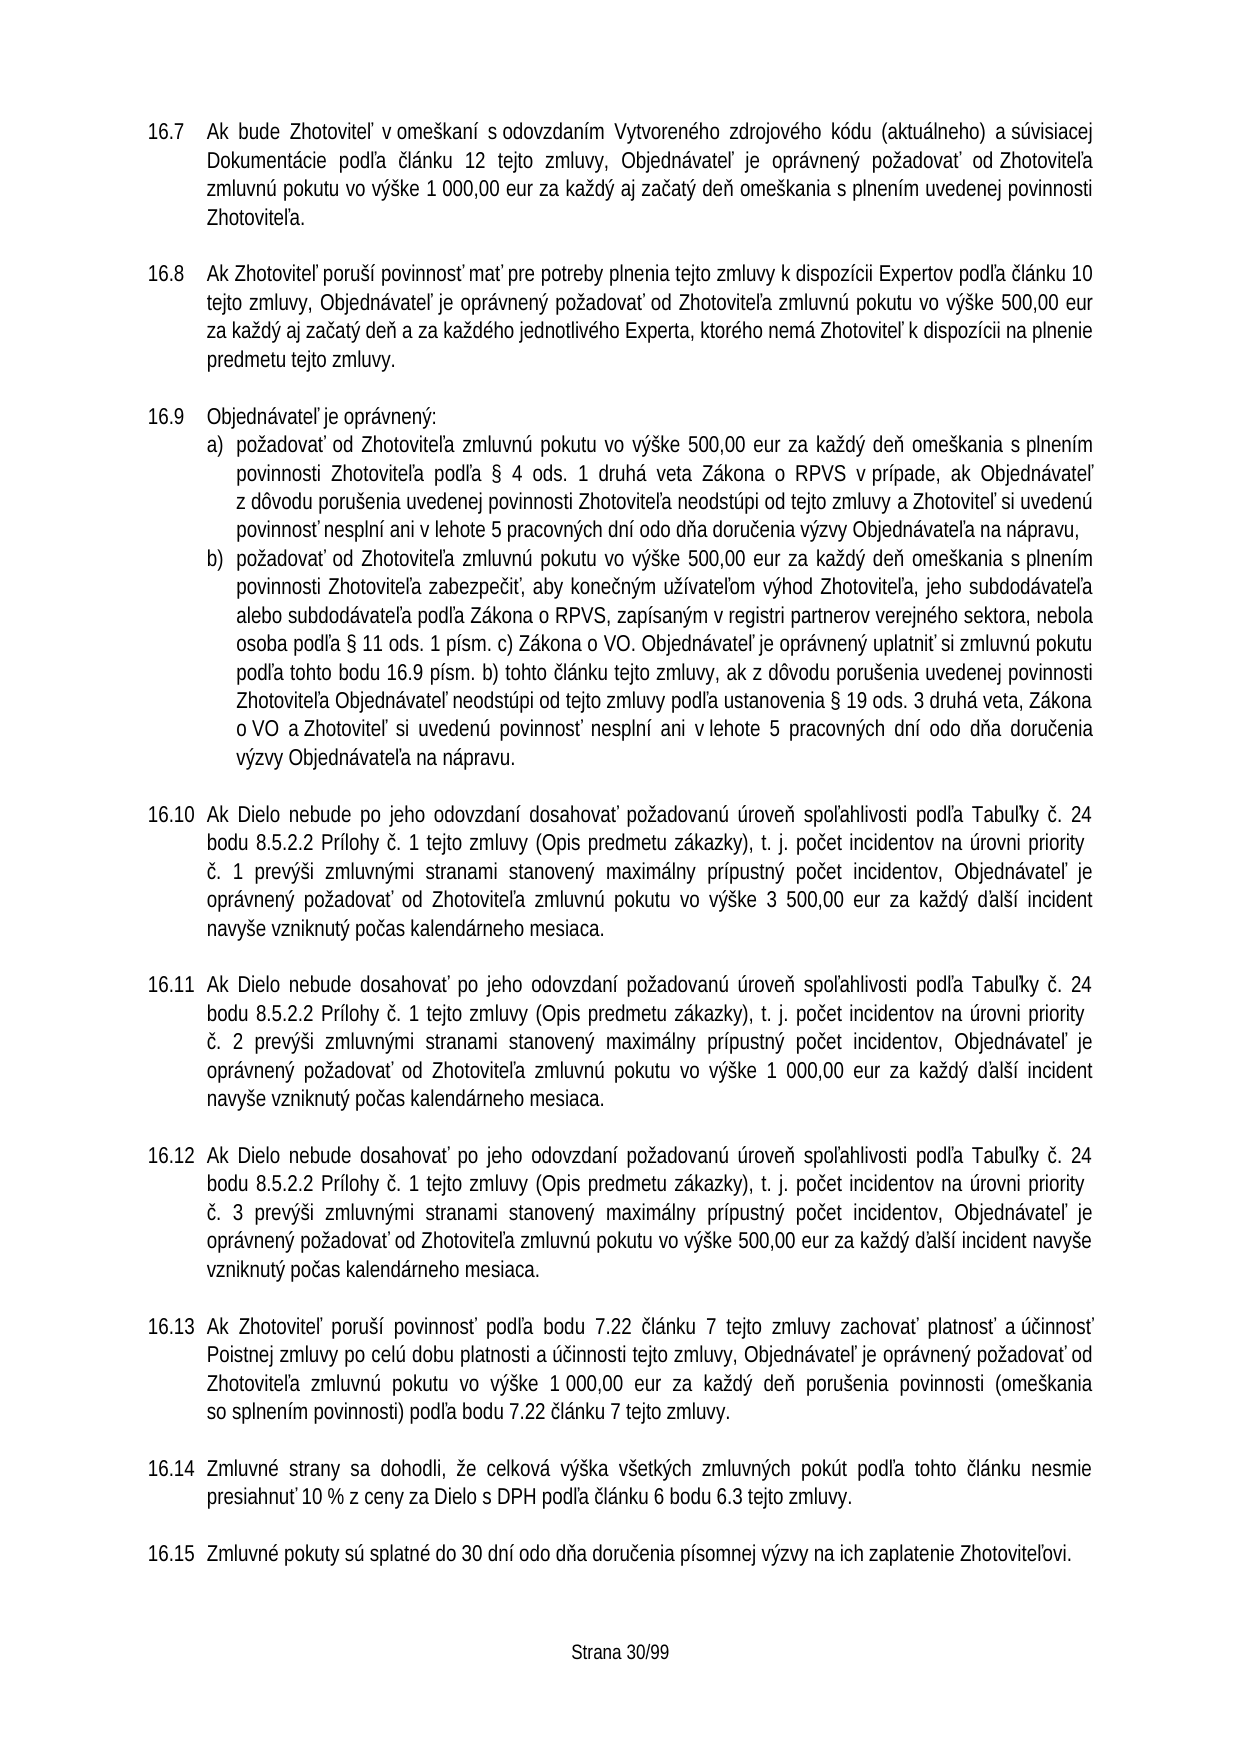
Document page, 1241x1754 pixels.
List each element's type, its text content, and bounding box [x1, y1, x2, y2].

list Ak Dielo nebude dosahovať po jeho odovzdaní požadovanú úroveň spoľahlivosti podľa Tabuľky č. 24 bodu 8.5.2.2 Prílohy č. 1 tejto zmluvy (Opis predmetu zákazky), t. j. počet incidentov na úrovni priority č. 2 prevýši zmluvnými stranami stanovený maximálny prípustný počet incidentov, Objednávateľ je oprávnený požadovať od Zhotoviteľa zmluvnú pokutu vo výške 1 000,00 eur za každý ďalší incident navyše vzniknutý počas kalendárneho mesiaca. [148, 971, 1093, 1111]
list Ak bude Zhotoviteľ v omeškaní s odovzdaním Vytvoreného zdrojového kódu (aktuálneho) a súvisiacej Dokumentácie podľa článku 12 tejto zmluvy, Objednávateľ je oprávnený požadovať od Zhotoviteľa zmluvnú pokutu vo výške 1 000,00 eur za každý aj začatý deň omeškania s plnením uvedenej povinnosti Zhotoviteľa. [148, 118, 1093, 230]
list Zmluvné strany sa dohodli, že celková výška všetkých zmluvných pokút podľa tohto článku nesmie presiahnuť 10 % z ceny za Dielo s DPH podľa článku 6 bodu 6.3 tejto zmluvy. [148, 1455, 1093, 1509]
list Zmluvné pokuty sú splatné do 30 dní odo dňa doručenia písomnej výzvy na ich zaplatenie Zhotoviteľovi. [148, 1540, 1093, 1566]
list Ak Dielo nebude po jeho odovzdaní dosahovať požadovanú úroveň spoľahlivosti podľa Tabuľky č. 24 bodu 8.5.2.2 Prílohy č. 1 tejto zmluvy (Opis predmetu zákazky), t. j. počet incidentov na úrovni priority č. 1 prevýši zmluvnými stranami stanovený maximálny prípustný počet incidentov, Objednávateľ je oprávnený požadovať od Zhotoviteľa zmluvnú pokutu vo výške 3 500,00 eur za každý ďalší incident navyše vzniknutý počas kalendárneho mesiaca. [148, 801, 1093, 941]
list požadovať od Zhotoviteľa zmluvnú pokutu vo výške 500,00 eur za každý deň omeškania s plnením povinnosti Zhotoviteľa podľa § 4 ods. 1 druhá veta Zákona o RPVS v prípade, ak Objednávateľ z dôvodu porušenia uvedenej povinnosti Zhotoviteľa neodstúpi od tejto zmluvy a Zhotoviteľ si uvedenú povinnosť nesplní ani v lehote 5 pracovných dní odo dňa doručenia výzvy Objednávateľa na nápravu, [207, 431, 1093, 543]
list požadovať od Zhotoviteľa zmluvnú pokutu vo výške 500,00 eur za každý deň omeškania s plnením povinnosti Zhotoviteľa zabezpečiť, aby konečným užívateľom výhod Zhotoviteľa, jeho subdodávateľa alebo subdodávateľa podľa Zákona o RPVS, zapísaným v registri partnerov verejného sektora, nebola osoba podľa § 11 ods. 1 písm. c) Zákona o VO. Objednávateľ je oprávnený uplatniť si zmluvnú pokutu podľa tohto bodu 16.9 písm. b) tohto článku tejto zmluvy, ak z dôvodu porušenia uvedenej povinnosti Zhotoviteľa Objednávateľ neodstúpi od tejto zmluvy podľa ustanovenia § 19 ods. 3 druhá veta, Zákona o VO a Zhotoviteľ si uvedenú povinnosť nesplní ani v lehote 5 pracovných dní odo dňa doručenia výzvy Objednávateľa na nápravu. [207, 545, 1093, 770]
list Ak Zhotoviteľ poruší povinnosť podľa bodu 7.22 článku 7 tejto zmluvy zachovať platnosť a účinnosť Poistnej zmluvy po celú dobu platnosti a účinnosti tejto zmluvy, Objednávateľ je oprávnený požadovať od Zhotoviteľa zmluvnú pokutu vo výške 1 000,00 eur za každý deň porušenia povinnosti (omeškania so splnením povinnosti) podľa bodu 7.22 článku 7 tejto zmluvy. [148, 1313, 1093, 1424]
list Ak Zhotoviteľ poruší povinnosť mať pre potreby plnenia tejto zmluvy k dispozícii Expertov podľa článku 10 tejto zmluvy, Objednávateľ je oprávnený požadovať od Zhotoviteľa zmluvnú pokutu vo výške 500,00 eur za každý aj začatý deň a za každého jednotlivého Experta, ktorého nemá Zhotoviteľ k dispozícii na plnenie predmetu tejto zmluvy. [148, 260, 1093, 372]
list Ak Dielo nebude dosahovať po jeho odovzdaní požadovanú úroveň spoľahlivosti podľa Tabuľky č. 24 bodu 8.5.2.2 Prílohy č. 1 tejto zmluvy (Opis predmetu zákazky), t. j. počet incidentov na úrovni priority č. 3 prevýši zmluvnými stranami stanovený maximálny prípustný počet incidentov, Objednávateľ je oprávnený požadovať od Zhotoviteľa zmluvnú pokutu vo výške 500,00 eur za každý ďalší incident navyše vzniknutý počas kalendárneho mesiaca. [148, 1142, 1093, 1282]
list Objednávateľ je oprávnený: [148, 403, 1093, 429]
